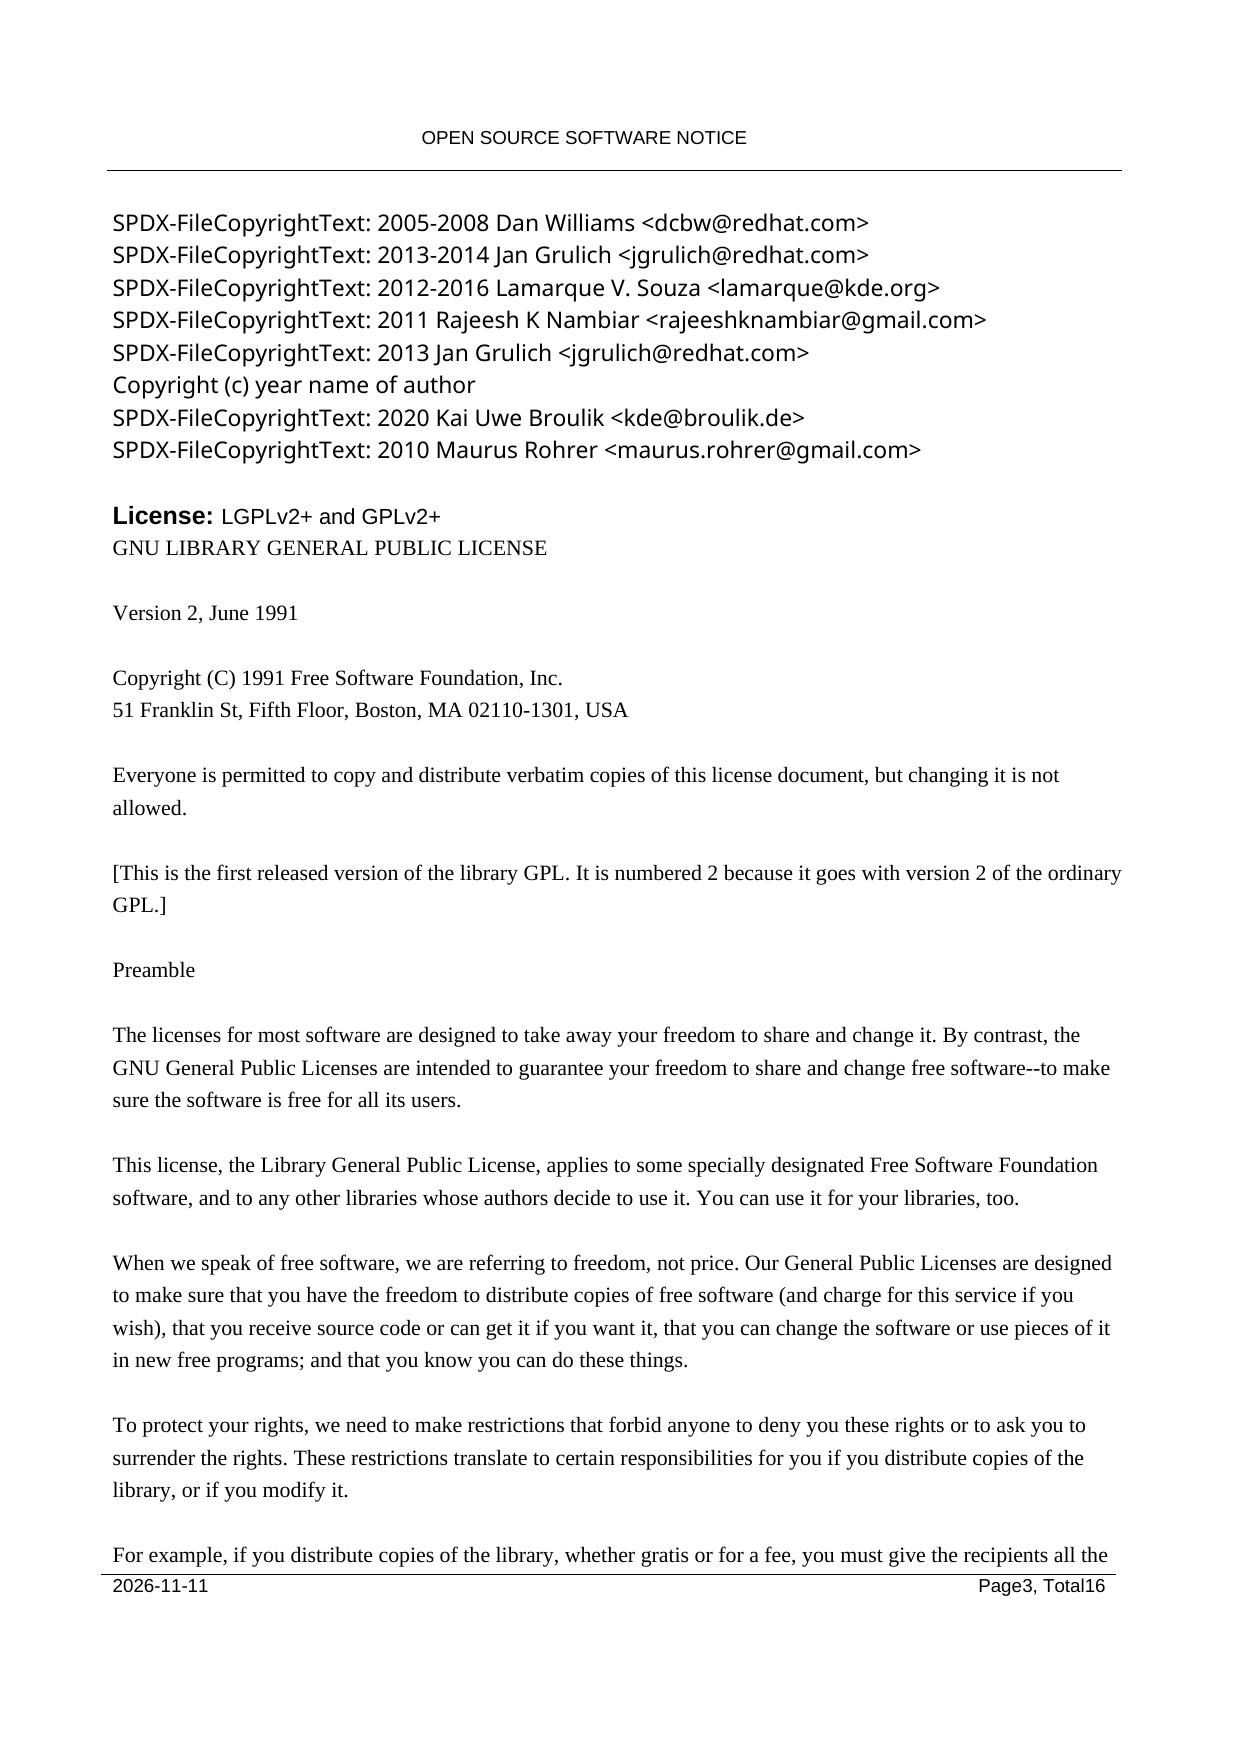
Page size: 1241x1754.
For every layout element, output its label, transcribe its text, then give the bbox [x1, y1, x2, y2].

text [112, 206, 1128, 499]
text License: LGPLv2+ and GPLv2+ [112, 499, 1128, 531]
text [112, 531, 1128, 1571]
